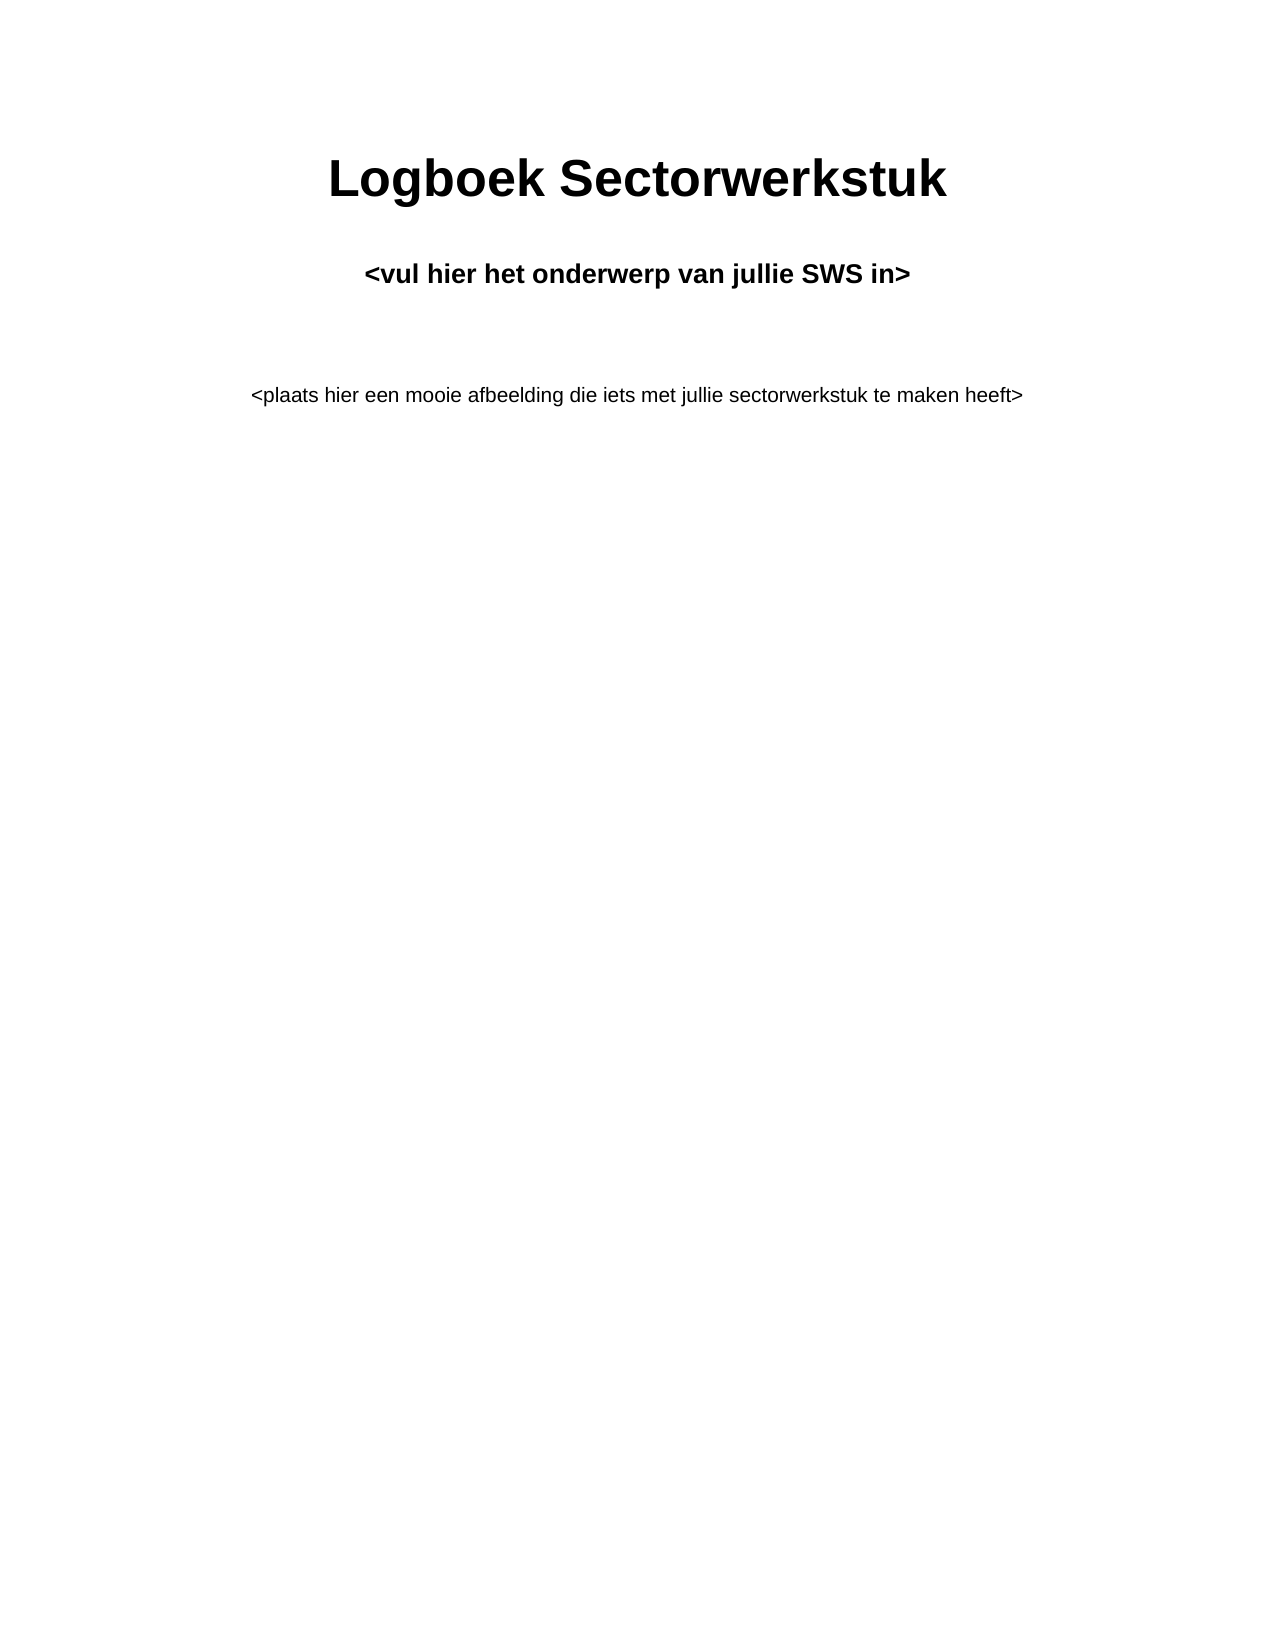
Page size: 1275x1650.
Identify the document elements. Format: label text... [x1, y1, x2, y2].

text <vul hier het onderwerp van jullie SWS in> [148, 258, 1127, 289]
text <plaats hier een mooie afbeelding die iets met jullie sectorwerkstuk te maken heeft> [148, 383, 1127, 407]
text Logboek Sectorwerkstuk [148, 148, 1127, 207]
